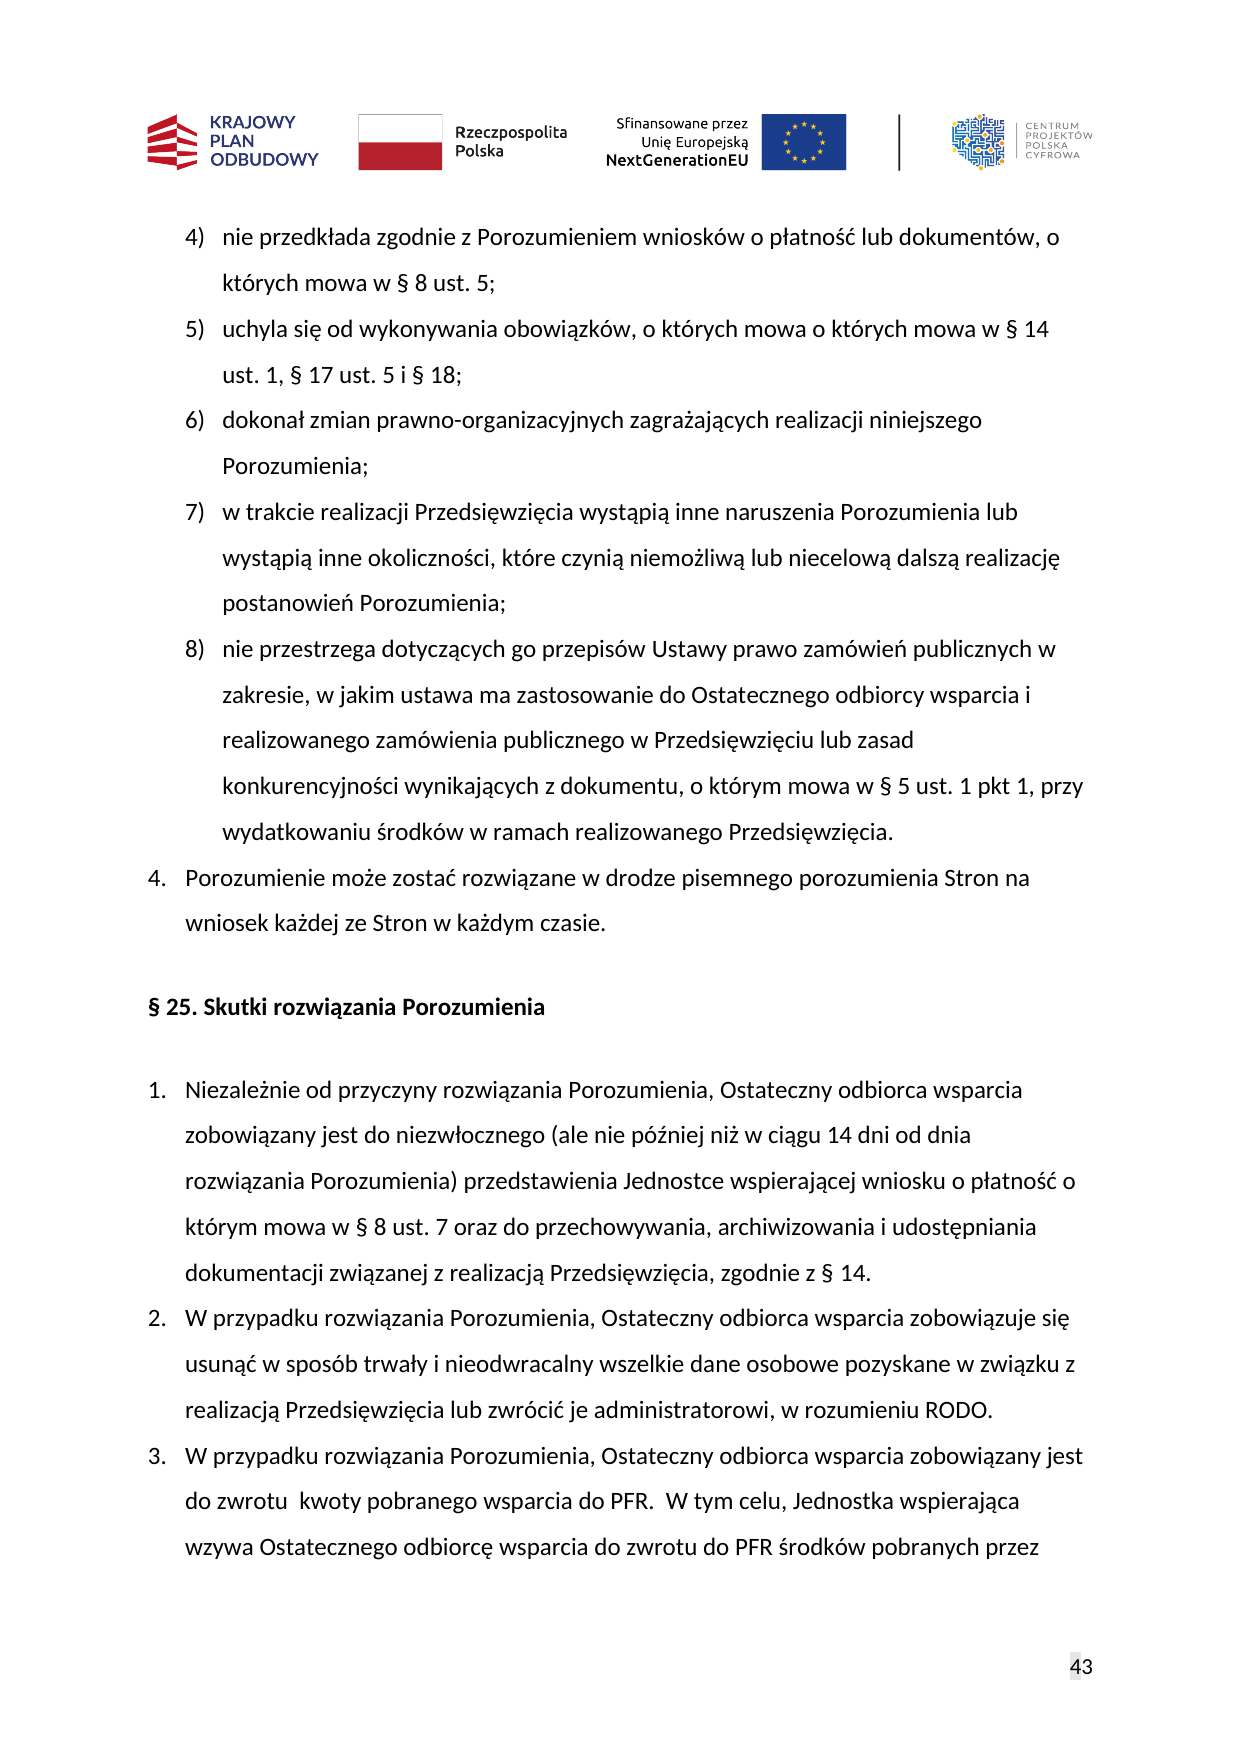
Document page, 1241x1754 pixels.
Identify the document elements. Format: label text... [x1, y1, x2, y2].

list Niezależnie od przyczyny rozwiązania Porozumienia, Ostateczny odbiorca wsparcia zobowiązany jest do niezwłocznego (ale nie później niż w ciągu 14 dni od dnia rozwiązania Porozumienia) przedstawienia Jednostce wspierającej wniosku o płatność o którym mowa w § 8 ust. 7 oraz do przechowywania, archiwizowania i udostępniania dokumentacji związanej z realizacją Przedsięwzięcia, zgodnie z § 14. [148, 1074, 1093, 1287]
picture [147, 114, 1093, 171]
list W przypadku rozwiązania Porozumienia, Ostateczny odbiorca wsparcia zobowiązuje się usunąć w sposób trwały i nieodwracalny wszelkie dane osobowe pozyskane w związku z realizacją Przedsięwzięcia lub zwrócić je administratorowi, w rozumieniu RODO. [148, 1303, 1093, 1424]
list dokonał zmian prawno-organizacyjnych zagrażających realizacji niniejszego Porozumienia; [185, 404, 1093, 481]
subtitle § 25. Skutki rozwiązania Porozumienia [148, 991, 1093, 1021]
list nie przedkłada zgodnie z Porozumieniem wniosków o płatność lub dokumentów, o których mowa w § 8 ust. 5; [185, 222, 1093, 298]
list uchyla się od wykonywania obowiązków, o których mowa o których mowa w § 14 ust. 1, § 17 ust. 5 i § 18; [185, 313, 1093, 389]
list nie przestrzega dotyczących go przepisów Ustawy prawo zamówień publicznych w zakresie, w jakim ustawa ma zastosowanie do Ostatecznego odbiorcy wsparcia i realizowanego zamówienia publicznego w Przedsięwzięciu lub zasad konkurencyjności wynikających z dokumentu, o którym mowa w § 5 ust. 1 pkt 1, przy wydatkowaniu środków w ramach realizowanego Przedsięwzięcia. [185, 633, 1093, 847]
list Porozumienie może zostać rozwiązane w drodze pisemnego porozumienia Stron na wniosek każdej ze Stron w każdym czasie. [148, 862, 1093, 938]
list w trakcie realizacji Przedsięwzięcia wystąpią inne naruszenia Porozumienia lub wystąpią inne okoliczności, które czynią niemożliwą lub niecelową dalszą realizację postanowień Porozumienia; [185, 496, 1093, 618]
